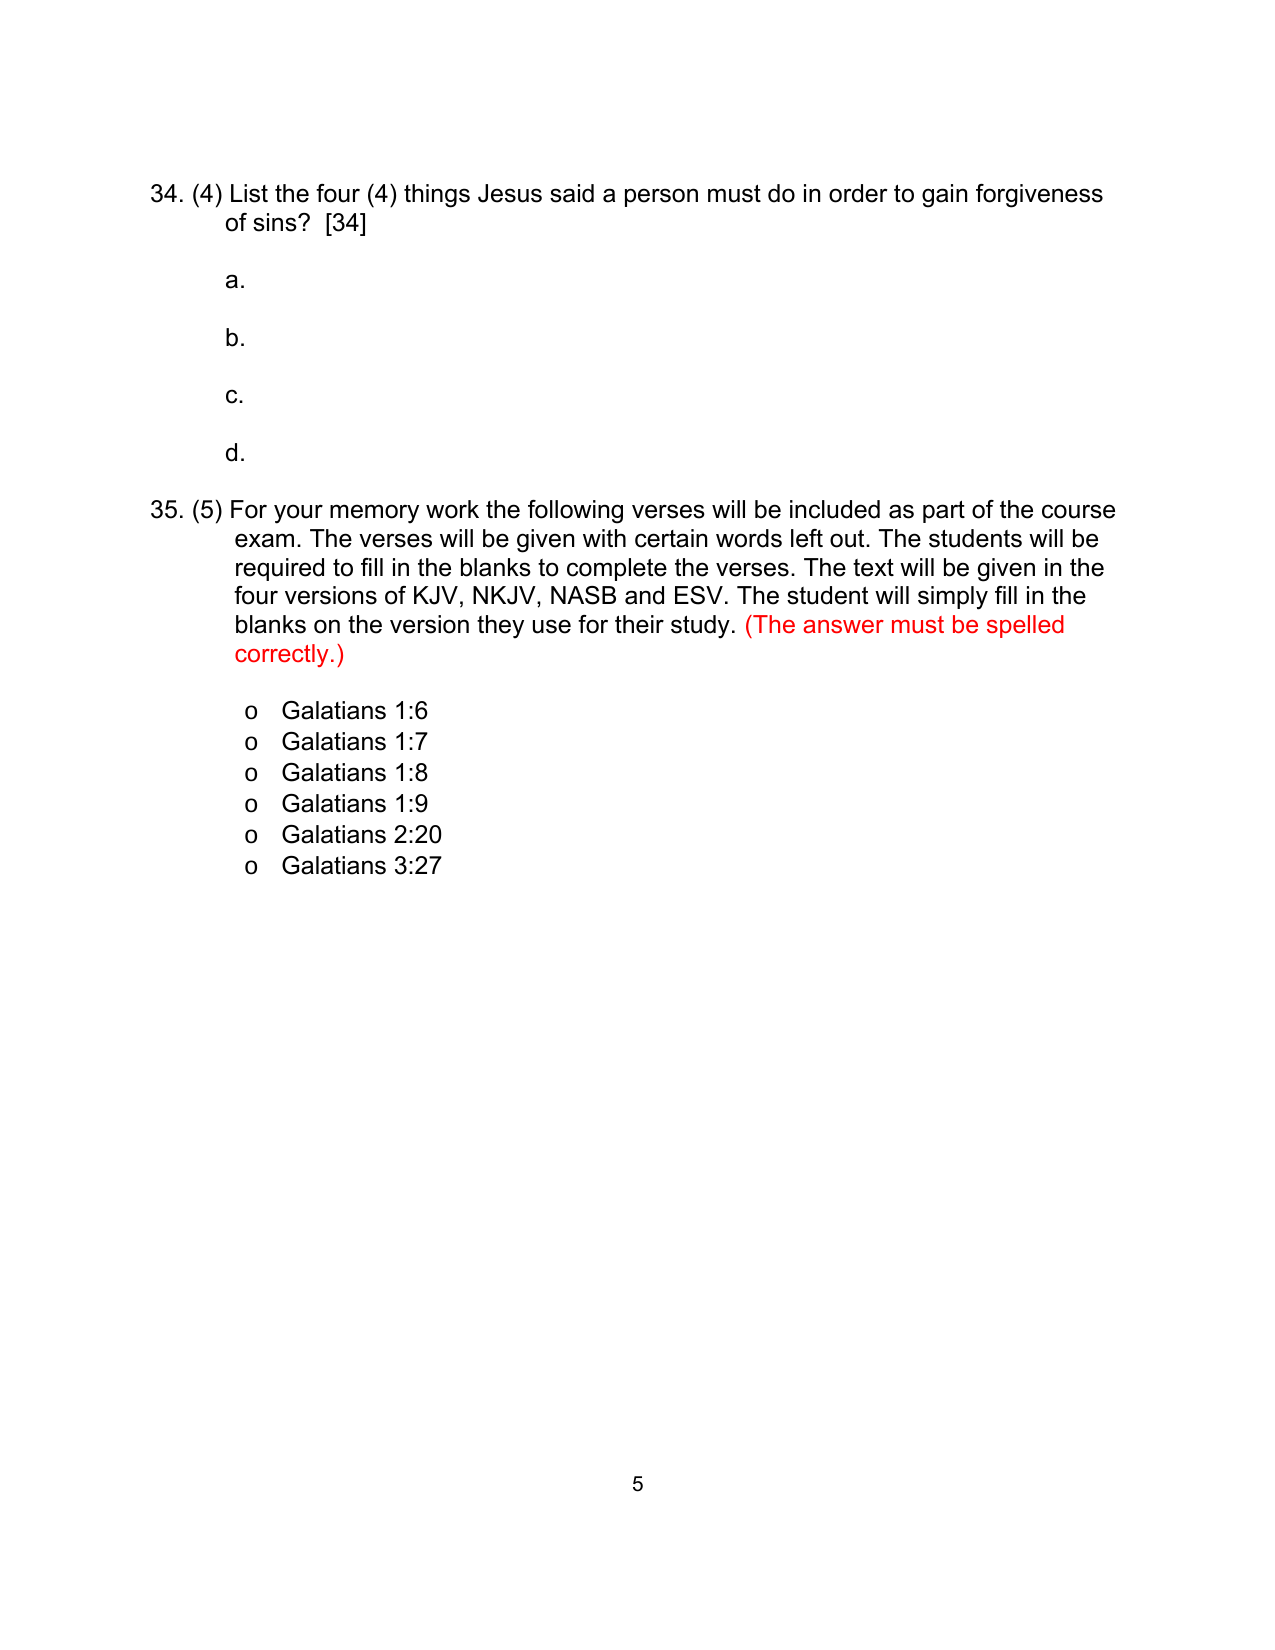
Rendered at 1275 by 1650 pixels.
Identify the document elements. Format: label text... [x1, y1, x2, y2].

text b. [225, 322, 1125, 351]
text d. [225, 437, 1125, 466]
list Galatians 2:20 [244, 820, 1125, 851]
text 34. (4) List the four (4) things Jesus said a person must do in order to gain forgiveness of sins? [34] [150, 179, 1125, 236]
list Galatians 1:6 [244, 696, 1125, 727]
list Galatians 1:7 [244, 727, 1125, 758]
text 35. (5) For your memory work the following verses will be included as part of the course exam. The verses will be given with certain words left out. The students will be required to fill in the blanks to complete the verses. The text will be given in the four versions of KJV, NKJV, NASB and ESV. The student will simply fill in the blanks on the version they use for their study. (The answer must be spelled correctly.) [150, 495, 1125, 667]
list Galatians 1:9 [244, 789, 1125, 820]
text a. [225, 265, 1125, 294]
list Galatians 1:8 [244, 758, 1125, 789]
text c. [225, 380, 1125, 409]
list Galatians 3:27 [244, 851, 1125, 882]
